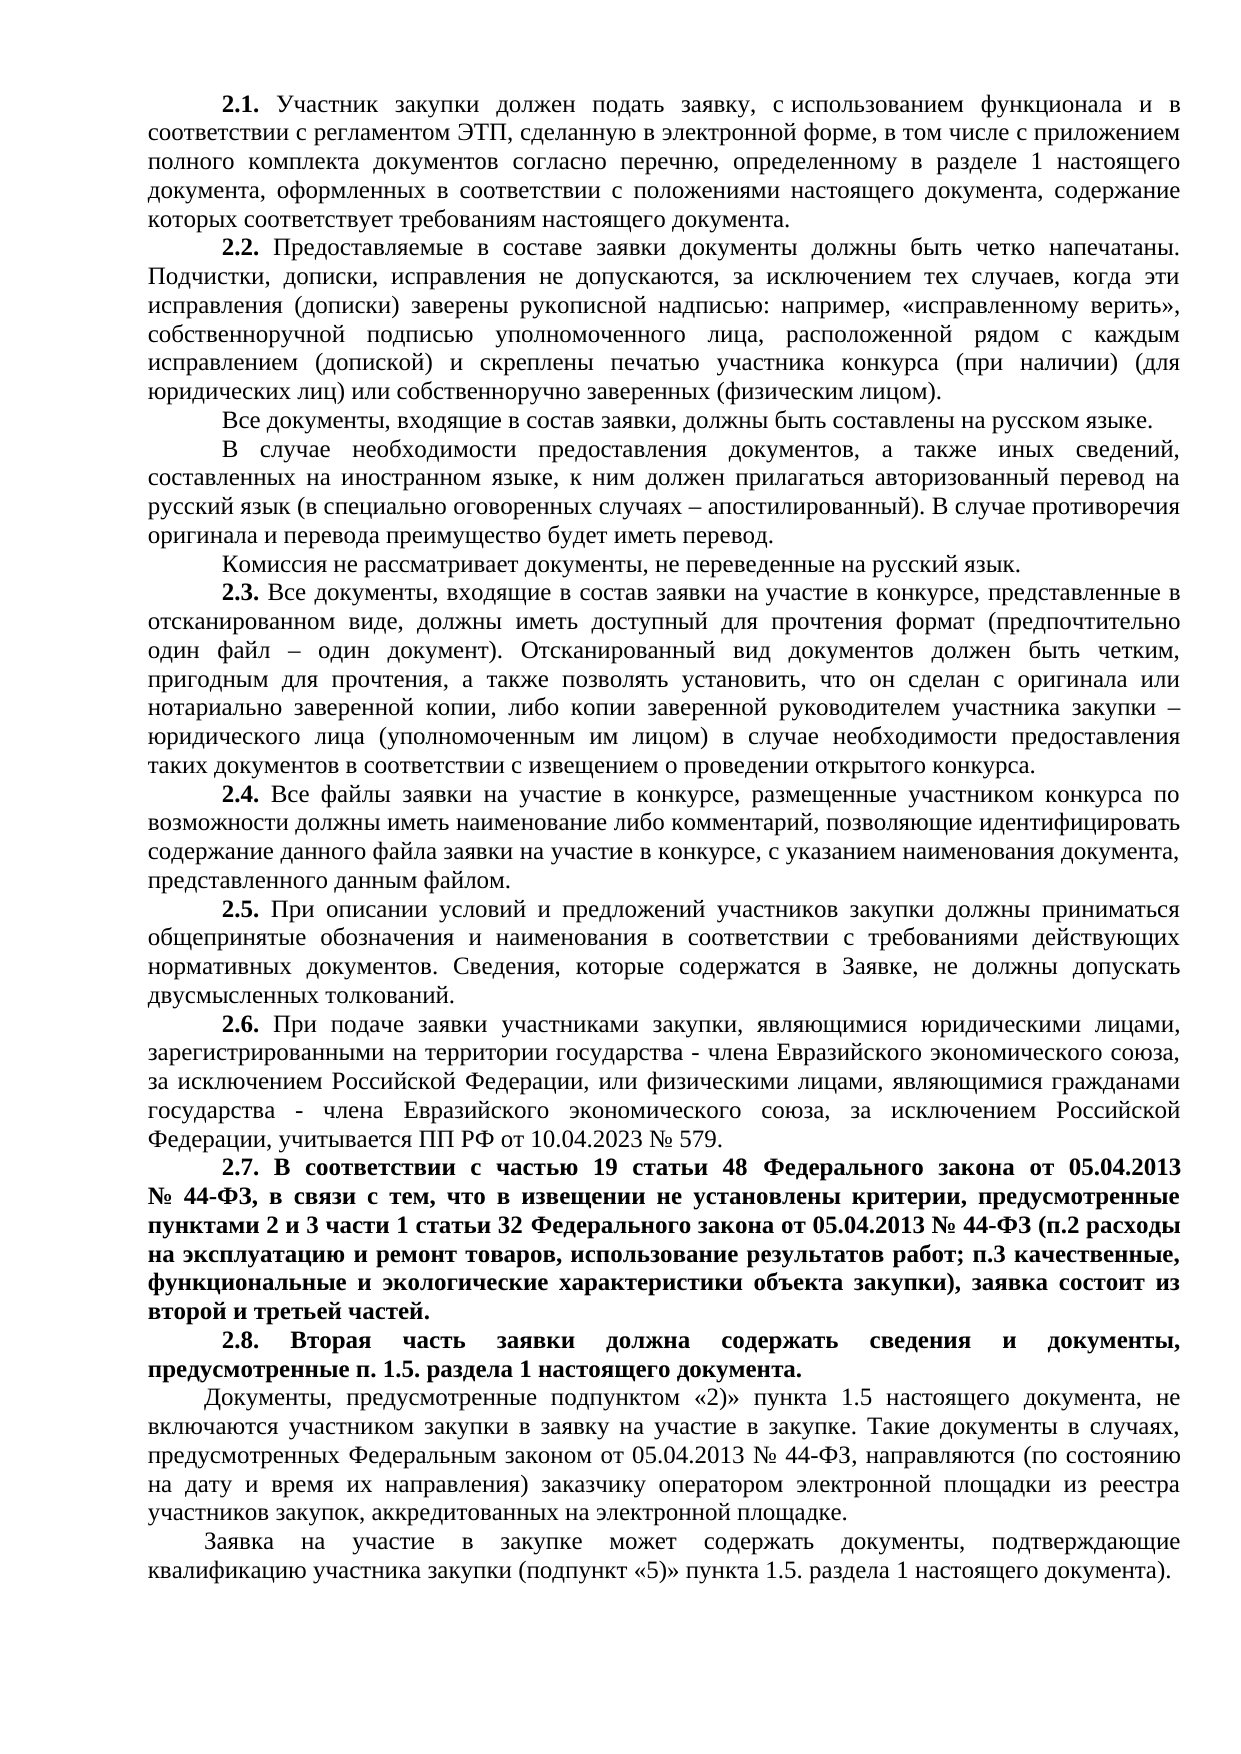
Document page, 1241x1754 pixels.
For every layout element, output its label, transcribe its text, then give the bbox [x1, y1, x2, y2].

text Все документы, входящие в состав заявки, должны быть составлены на русском языке. [148, 405, 1181, 434]
text 2.1. Участник закупки должен подать заявку, с использованием функционала и в соответствии с регламентом ЭТП, сделанную в электронной форме, в том числе с приложением полного комплекта документов согласно перечню, определенному в разделе 1 настоящего документа, оформленных в соответствии с положениями настоящего документа, содержание которых соответствует требованиям настоящего документа. [148, 89, 1181, 232]
text 2.2. Предоставляемые в составе заявки документы должны быть четко напечатаны. Подчистки, дописки, исправления не допускаются, за исключением тех случаев, когда эти исправления (дописки) заверены рукописной надписью: например, «исправленному верить», собственноручной подписью уполномоченного лица, расположенной рядом с каждым исправлением (допиской) и скреплены печатью участника конкурса (при наличии) (для юридических лиц) или собственноручно заверенных (физическим лицом). [148, 232, 1181, 405]
text Документы, предусмотренные подпунктом «2)» пункта 1.5 настоящего документа, не включаются участником закупки в заявку на участие в закупке. Такие документы в случаях, предусмотренных Федеральным законом от 05.04.2013 № 44-ФЗ, направляются (по состоянию на дату и время их направления) заказчику оператором электронной площадки из реестра участников закупок, аккредитованных на электронной площадке. [148, 1382, 1181, 1526]
text 2.8. Вторая часть заявки должна содержать сведения и документы, предусмотренные п. 1.5. раздела 1 настоящего документа. [148, 1325, 1181, 1382]
text Заявка на участие в закупке может содержать документы, подтверждающие квалификацию участника закупки (подпункт «5)» пункта 1.5. раздела 1 настоящего документа). [148, 1526, 1181, 1584]
text 2.4. Все файлы заявки на участие в конкурсе, размещенные участником конкурса по возможности должны иметь наименование либо комментарий, позволяющие идентифицировать содержание данного файла заявки на участие в конкурсе, с указанием наименования документа, представленного данным файлом. [148, 779, 1181, 894]
text Комиссия не рассматривает документы, не переведенные на русский язык. [148, 549, 1181, 577]
text 2.3. Все документы, входящие в состав заявки на участие в конкурсе, представленные в отсканированном виде, должны иметь доступный для прочтения формат (предпочтительно один файл – один документ). Отсканированный вид документов должен быть четким, пригодным для прочтения, а также позволять установить, что он сделан с оригинала или нотариально заверенной копии, либо копии заверенной руководителем участника закупки – юридического лица (уполномоченным им лицом) в случае необходимости предоставления таких документов в соответствии с извещением о проведении открытого конкурса. [148, 577, 1181, 779]
text В случае необходимости предоставления документов, а также иных сведений, составленных на иностранном языке, к ним должен прилагаться авторизованный перевод на русский язык (в специально оговоренных случаях – апостилированный). В случае противоречия оригинала и перевода преимущество будет иметь перевод. [148, 434, 1181, 549]
text 2.7. В соответствии с частью 19 статьи 48 Федерального закона от 05.04.2013 № 44-ФЗ, в связи с тем, что в извещении не установлены критерии, предусмотренные пунктами 2 и 3 части 1 статьи 32 Федерального закона от 05.04.2013 № 44-ФЗ (п.2 расходы на эксплуатацию и ремонт товаров, использование результатов работ; п.3 качественные, функциональные и экологические характеристики объекта закупки), заявка состоит из второй и третьей частей. [148, 1152, 1181, 1325]
text 2.5. При описании условий и предложений участников закупки должны приниматься общепринятые обозначения и наименования в соответствии с требованиями действующих нормативных документов. Сведения, которые содержатся в Заявке, не должны допускать двусмысленных толкований. [148, 894, 1181, 1009]
text 2.6. При подаче заявки участниками закупки, являющимися юридическими лицами, зарегистрированными на территории государства - члена Евразийского экономического союза, за исключением Российской Федерации, или физическими лицами, являющимися гражданами государства - члена Евразийского экономического союза, за исключением Российской Федерации, учитывается ПП РФ от 10.04.2023 № 579. [148, 1009, 1181, 1152]
